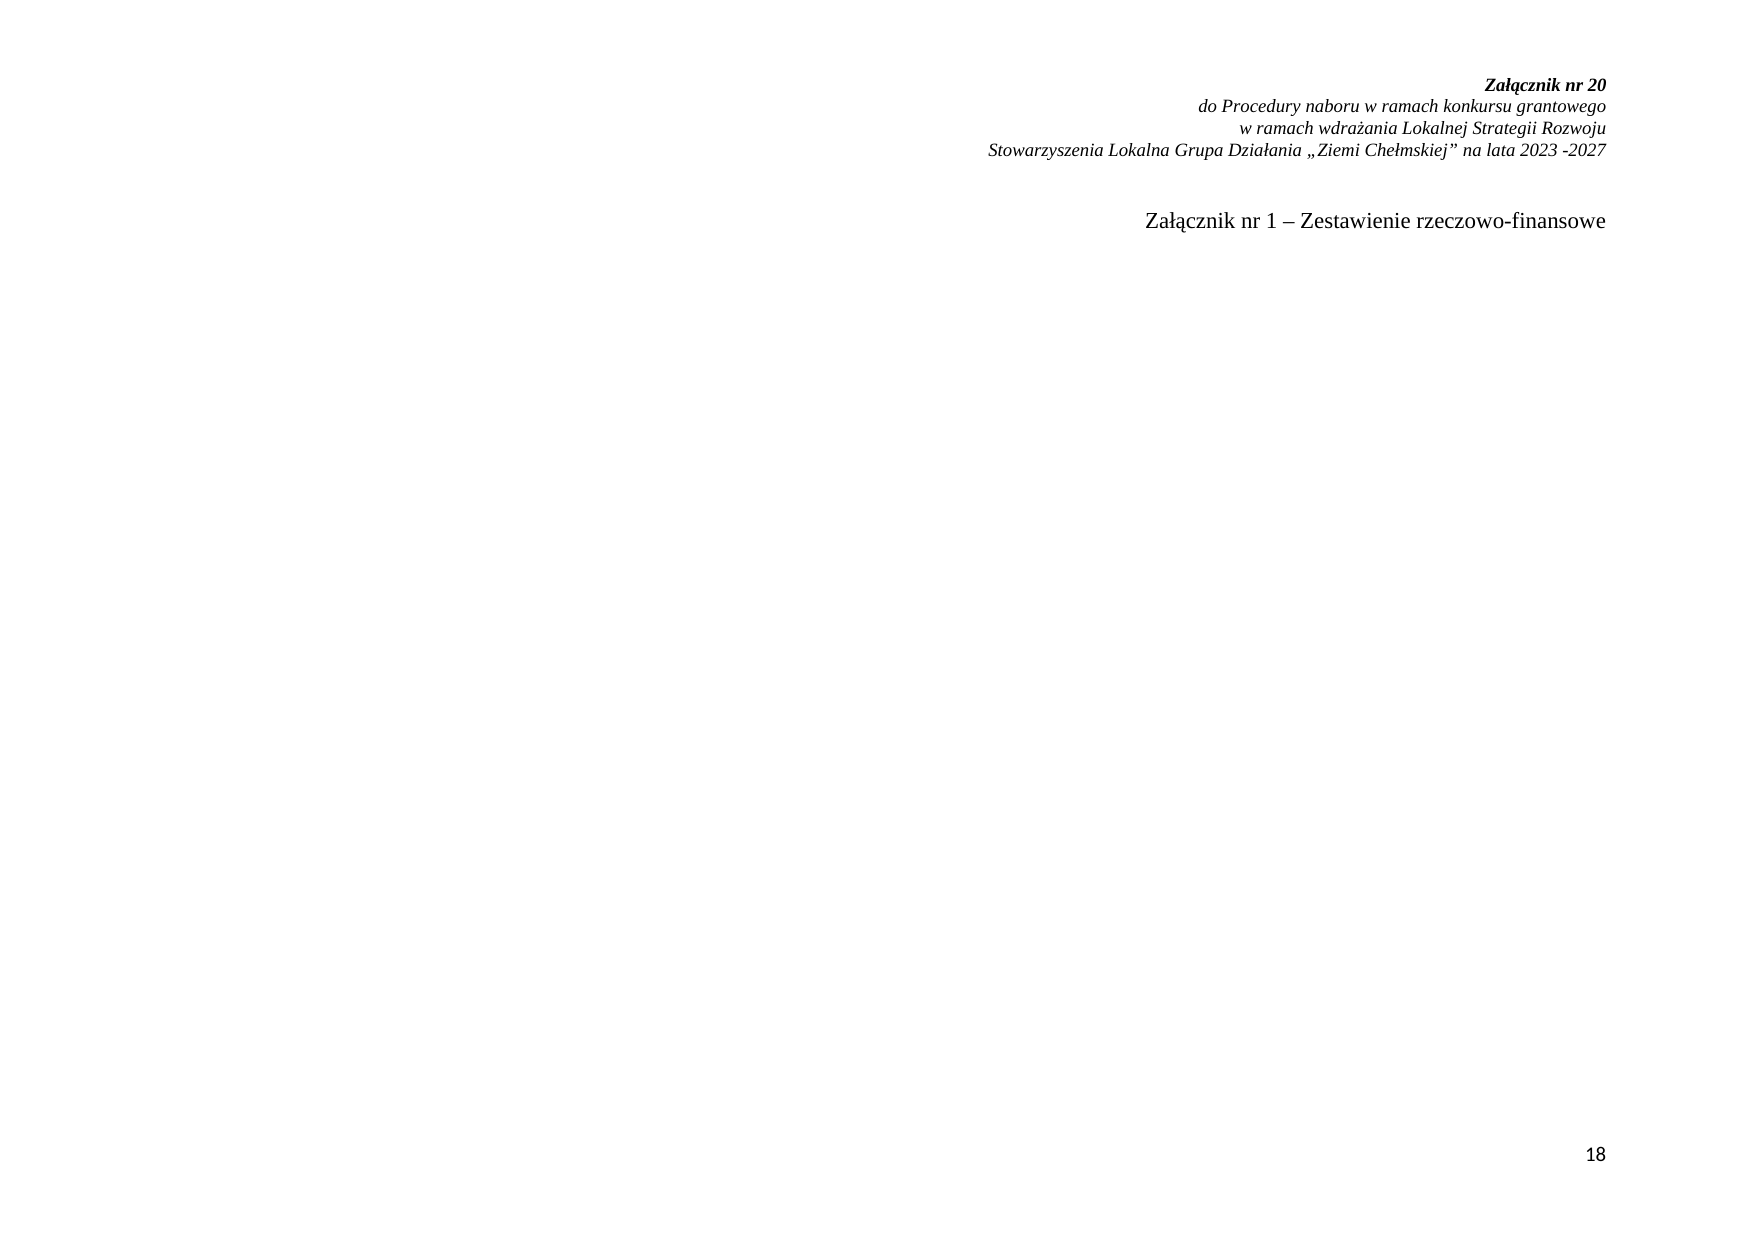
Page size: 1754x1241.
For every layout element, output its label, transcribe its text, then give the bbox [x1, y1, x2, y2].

text Załącznik nr 1 – Zestawienie rzeczowo-finansowe [74, 207, 1606, 233]
